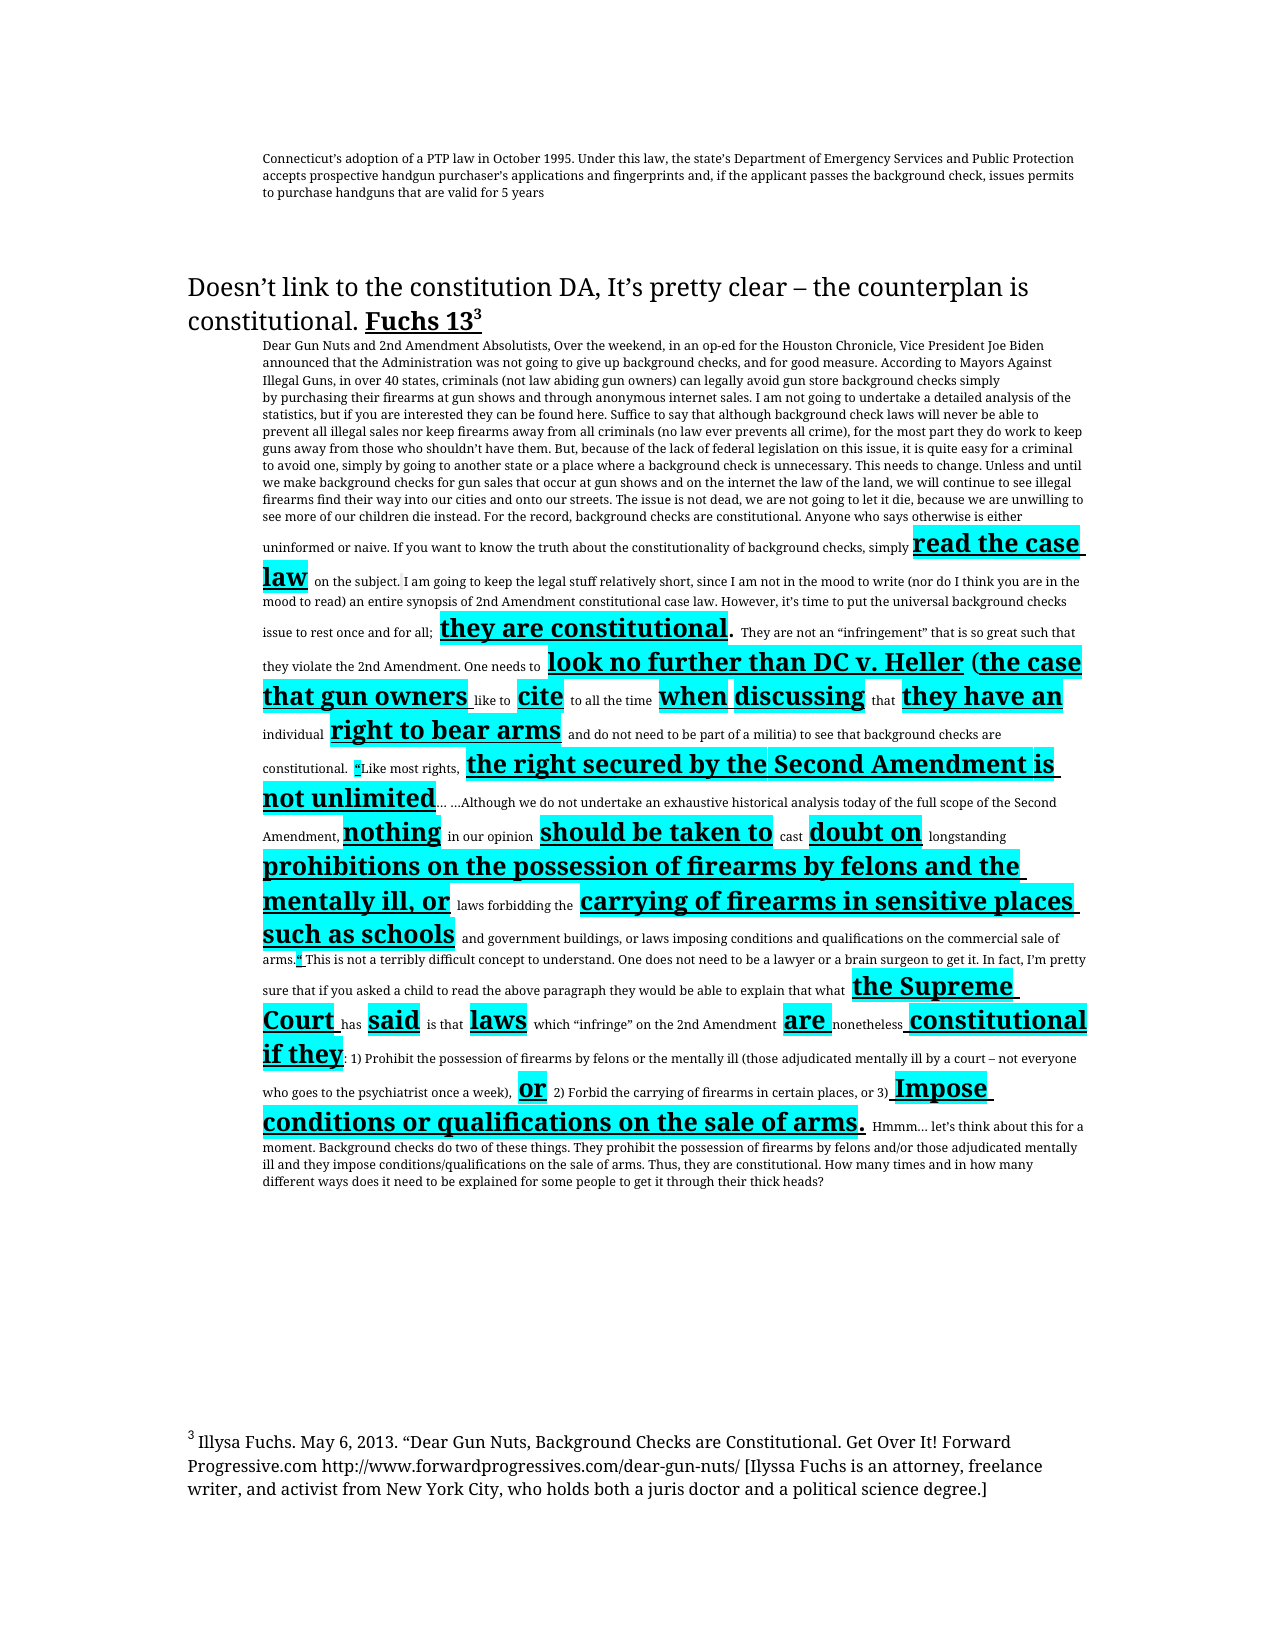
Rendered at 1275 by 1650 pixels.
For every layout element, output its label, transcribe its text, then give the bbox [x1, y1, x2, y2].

subtitle Doesn’t link to the constitution DA, It’s pretty clear – the counterplan is constitutional. Fuchs 13 [187, 269, 1087, 337]
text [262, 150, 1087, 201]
text Dear Gun Nuts and 2nd Amendment Absolutists, Over the weekend, in an op-ed for the Houston Chronicle, Vice President Joe Biden announced that the Administration was not going to give up background checks, and for good measure. According to Mayors Against Illegal Guns, in over 40 states, criminals (not law abiding gun owners) can legally avoid gun store background checks simply by purchasing their firearms at gun shows and through anonymous internet sales. I am not going to undertake a detailed analysis of the statistics, but if you are interested they can be found here. Suffice to say that although background check laws will never be able to prevent all illegal sales nor keep firearms away from all criminals (no law ever prevents all crime), for the most part they do work to keep guns away from those who shouldn’t have them. But, because of the lack of federal legislation on this issue, it is quite easy for a criminal to avoid one, simply by going to another state or a place where a background check is unnecessary. This needs to change. Unless and until we make background checks for gun sales that occur at gun shows and on the internet the law of the land, we will continue to see illegal firearms find their way into our cities and onto our streets. The issue is not dead, we are not going to let it die, because we are unwilling to see more of our children die instead. For the record, background checks are constitutional. Anyone who says otherwise is either uninformed or naive. If you want to know the truth about the constitutionality of background checks, simply read the case law on the subject. I am going to keep the legal stuff relatively short, since I am not in the mood to write (nor do I think you are in the mood to read) an entire synopsis of 2nd Amendment constitutional case law. However, it’s time to put the universal background checks issue to rest once and for all; they are constitutional. They are not an “infringement” that is so great such that they violate the 2nd Amendment. One needs to look no further than DC v. Heller (the case that gun owners like to cite to all the time when discussing that they have an individual right to bear arms and do not need to be part of a militia) to see that background checks are constitutional. “Like most rights, the right secured by the Second Amendment is not unlimited… …Although we do not undertake an exhaustive historical analysis today of the full scope of the Second Amendment, nothing in our opinion should be taken to cast doubt on longstanding prohibitions on the possession of firearms by felons and the mentally ill, or laws forbidding the carrying of firearms in sensitive places such as schools and government buildings, or laws imposing conditions and qualifications on the commercial sale of arms.“ This is not a terribly difficult concept to understand. One does not need to be a lawyer or a brain surgeon to get it. In fact, I’m pretty sure that if you asked a child to read the above paragraph they would be able to explain that what the Supreme Court has said is that laws which “infringe” on the 2nd Amendment are nonetheless constitutional if they: 1) Prohibit the possession of firearms by felons or the mentally ill (those adjudicated mentally ill by a court – not everyone who goes to the psychiatrist once a week), or 2) Forbid the carrying of firearms in certain places, or 3) Impose conditions or qualifications on the sale of arms. Hmmm… let’s think about this for a moment. Background checks do two of these things. They prohibit the possession of firearms by felons and/or those adjudicated mentally ill and they impose conditions/qualifications on the sale of arms. Thus, they are constitutional. How many times and in how many different ways does it need to be explained for some people to get it through their thick heads? [262, 337, 1087, 1218]
